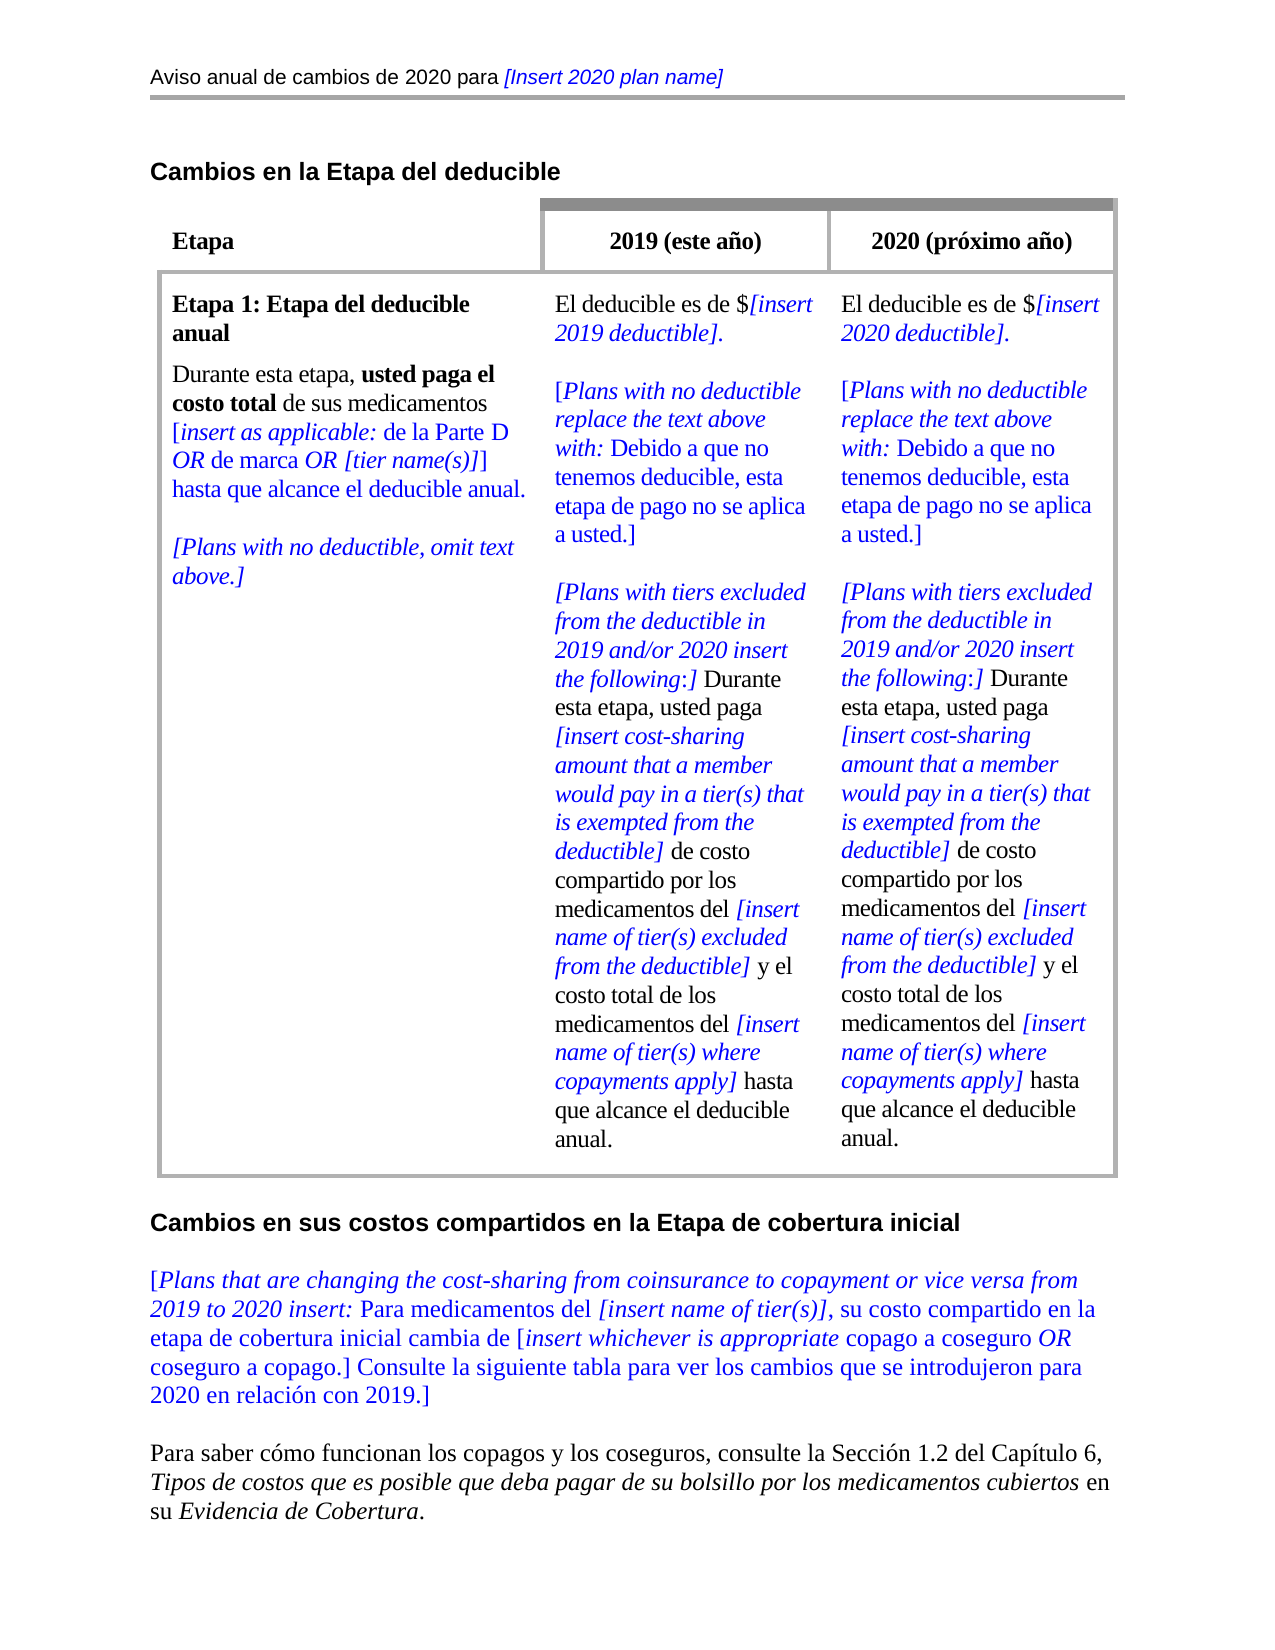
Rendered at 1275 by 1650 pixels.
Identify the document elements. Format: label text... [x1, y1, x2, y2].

table_header 2019 (este año) [545, 211, 827, 269]
table_cell El deducible es de $[insert 2020 deductible]. [Plans with no deductible replace the text above with: Debido a que no tenemos deducible, esta etapa de pago no se aplica a usted.] [Plans with tiers excluded from the deductible in 2019 and/or 2020 insert the following:] Durante esta etapa, usted paga [insert cost-sharing amount that a member would pay in a tier(s) that is exempted from the deductible] de costo compartido por los medicamentos del [insert name of tier(s) excluded from the deductible] y el costo total de los medicamentos del [insert name of tier(s) where copayments apply] hasta que alcance el deducible anual. [829, 274, 1113, 1174]
subtitle Cambios en sus costos compartidos en la Etapa de cobertura inicial [150, 1208, 1125, 1236]
text Para saber cómo funcionan los copagos y los coseguros, consulte la Sección 1.2 del Capítulo 6, Tipos de costos que es posible que deba pagar de su bolsillo por los medicamentos cubiertos en su Evidencia de Cobertura. [150, 1438, 1125, 1525]
subtitle Cambios en la Etapa del deducible [150, 157, 1125, 186]
table_cell El deducible es de $[insert 2019 deductible]. [Plans with no deductible replace the text above with: Debido a que no tenemos deducible, esta etapa de pago no se aplica a usted.] [Plans with tiers excluded from the deductible in 2019 and/or 2020 insert the following:] Durante esta etapa, usted paga [insert cost-sharing amount that a member would pay in a tier(s) that is exempted from the deductible] de costo compartido por los medicamentos del [insert name of tier(s) excluded from the deductible] y el costo total de los medicamentos del [insert name of tier(s) where copayments apply] hasta que alcance el deducible anual. [543, 274, 829, 1174]
table_header Etapa [160, 198, 540, 269]
table_header 2020 (próximo año) [831, 211, 1113, 269]
text [Plans that are changing the cost-sharing from coinsurance to copayment or vice versa from 2019 to 2020 insert: Para medicamentos del [insert name of tier(s)], su costo compartido en la etapa de cobertura inicial cambia de [insert whichever is appropriate copago a coseguro OR coseguro a copago.] Consulte la siguiente tabla para ver los cambios que se introdujeron para 2020 en relación con 2019.] [150, 1266, 1125, 1409]
table_cell Etapa 1: Etapa del deducible anual Durante esta etapa, usted paga el costo total de sus medicamentos [insert as applicable: de la Parte D OR de marca OR [tier name(s)]] hasta que alcance el deducible anual. [Plans with no deductible, omit text above.] [162, 274, 543, 1174]
